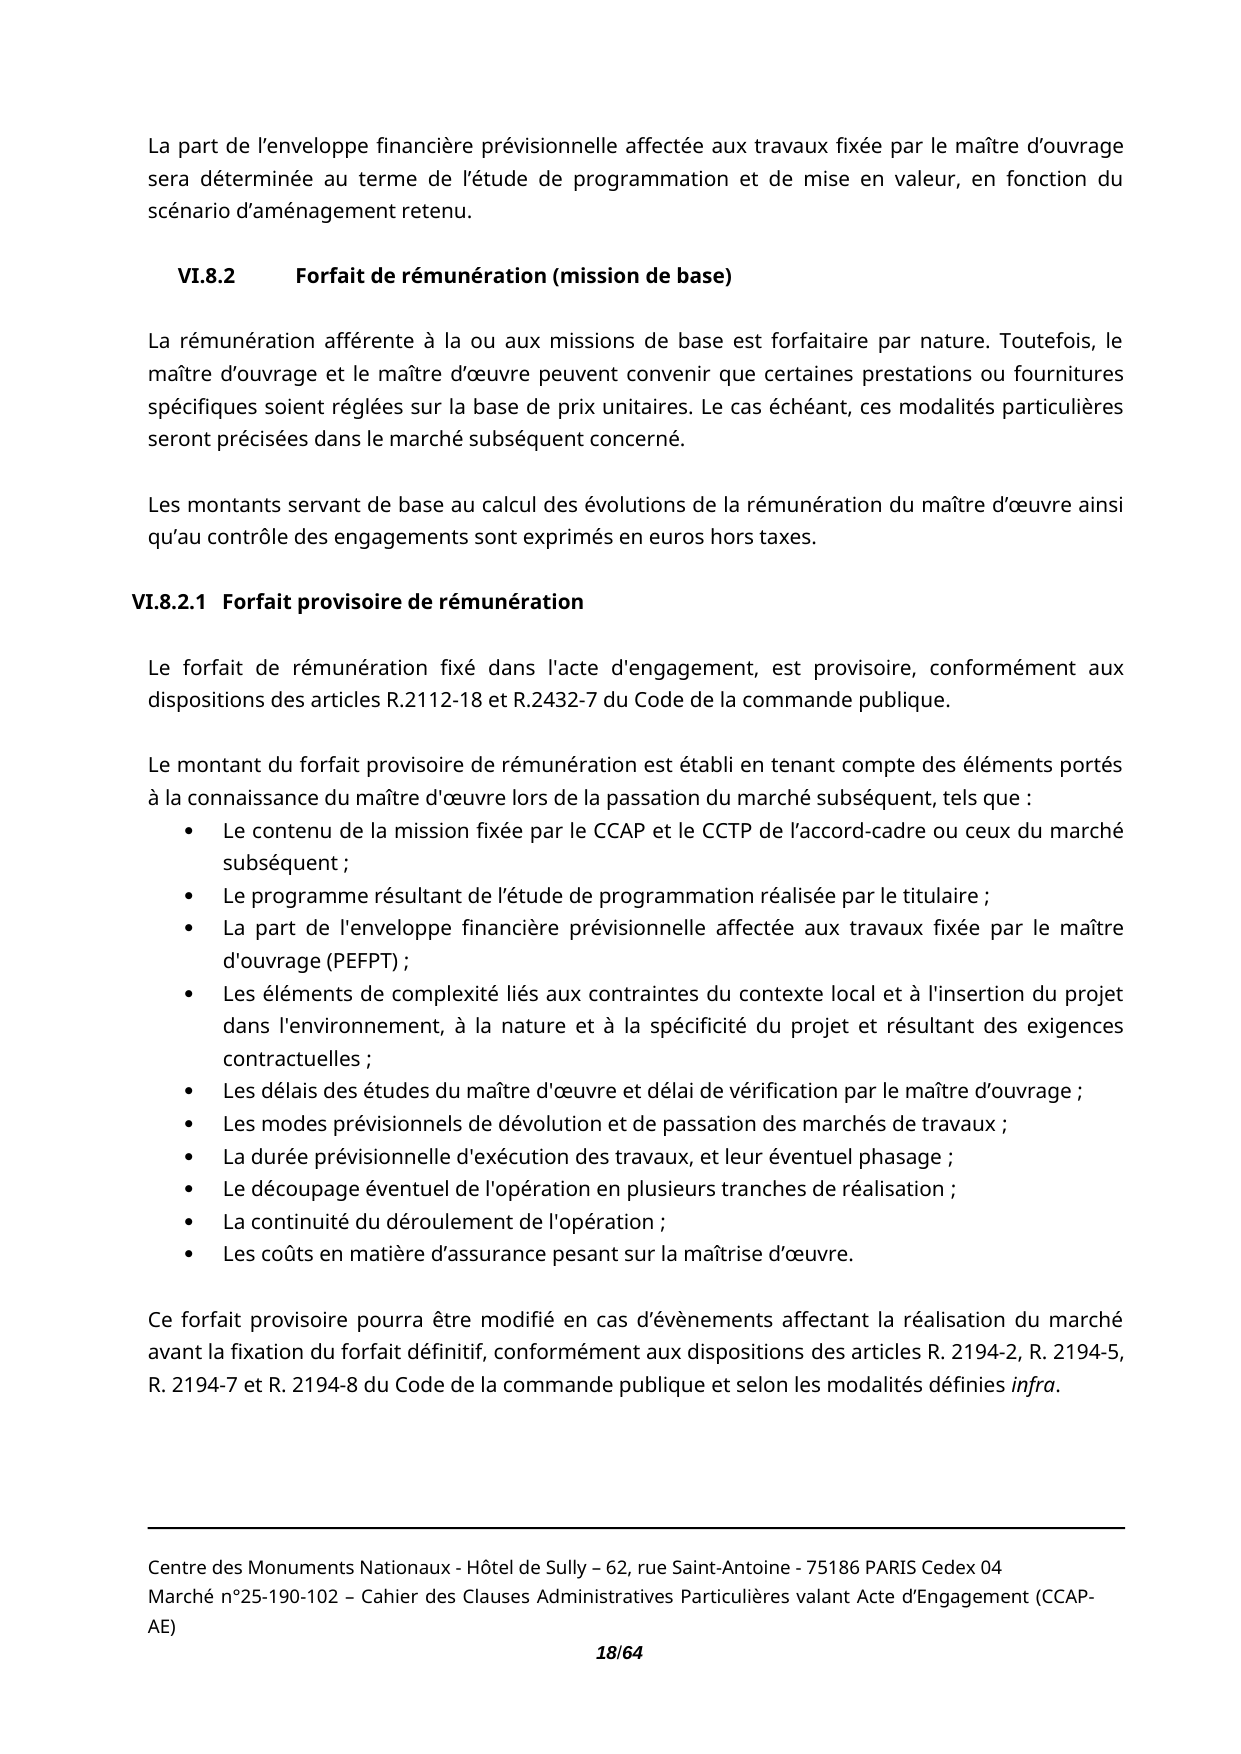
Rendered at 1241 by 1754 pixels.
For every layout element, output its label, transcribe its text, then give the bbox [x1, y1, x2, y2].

text Ce forfait provisoire pourra être modifié en cas d’évènements affectant la réalisation du marché avant la fixation du forfait définitif, conformément aux dispositions des articles R. 2194-2, R. 2194-5, R. 2194-7 et R. 2194-8 du Code de la commande publique et selon les modalités définies infra. [148, 1305, 1125, 1398]
text La rémunération afférente à la ou aux missions de base est forfaitaire par nature. Toutefois, le maître d’ouvrage et le maître d’œuvre peuvent convenir que certaines prestations ou fournitures spécifiques soient réglées sur la base de prix unitaires. Le cas échéant, ces modalités particulières seront précisées dans le marché subséquent concerné. [148, 327, 1125, 453]
list Les coûts en matière d’assurance pesant sur la maîtrise d’œuvre. [185, 1239, 1125, 1268]
list La part de l'enveloppe financière prévisionnelle affectée aux travaux fixée par le maître d'ouvrage (PEFPT) ; [185, 913, 1125, 974]
text Le forfait de rémunération fixé dans l'acte d'engagement, est provisoire, conformément aux dispositions des articles R.2112-18 et R.2432-7 du Code de la commande publique. [148, 653, 1125, 714]
list Les modes prévisionnels de dévolution et de passation des marchés de travaux ; [185, 1109, 1125, 1138]
subtitle Forfait de rémunération (mission de base) [178, 261, 1125, 290]
subtitle Forfait provisoire de rémunération [207, 587, 1125, 616]
list Le programme résultant de l’étude de programmation réalisée par le titulaire ; [185, 881, 1125, 909]
list Le contenu de la mission fixée par le CCAP et le CCTP de l’accord-cadre ou ceux du marché subséquent ; [185, 816, 1125, 877]
text La part de l’enveloppe financière prévisionnelle affectée aux travaux fixée par le maître d’ouvrage sera déterminée au terme de l’étude de programmation et de mise en valeur, en fonction du scénario d’aménagement retenu. [148, 131, 1125, 225]
text Le montant du forfait provisoire de rémunération est établi en tenant compte des éléments portés à la connaissance du maître d'œuvre lors de la passation du marché subséquent, tels que : [148, 751, 1125, 812]
list Les délais des études du maître d'œuvre et délai de vérification par le maître d’ouvrage ; [185, 1077, 1125, 1105]
list La continuité du déroulement de l'opération ; [185, 1207, 1125, 1235]
list La durée prévisionnelle d'exécution des travaux, et leur éventuel phasage ; [185, 1142, 1125, 1170]
list Les éléments de complexité liés aux contraintes du contexte local et à l'insertion du projet dans l'environnement, à la nature et à la spécificité du projet et résultant des exigences contractuelles ; [185, 979, 1125, 1072]
list Le découpage éventuel de l'opération en plusieurs tranches de réalisation ; [185, 1174, 1125, 1203]
text Les montants servant de base au calcul des évolutions de la rémunération du maître d’œuvre ainsi qu’au contrôle des engagements sont exprimés en euros hors taxes. [148, 490, 1125, 551]
